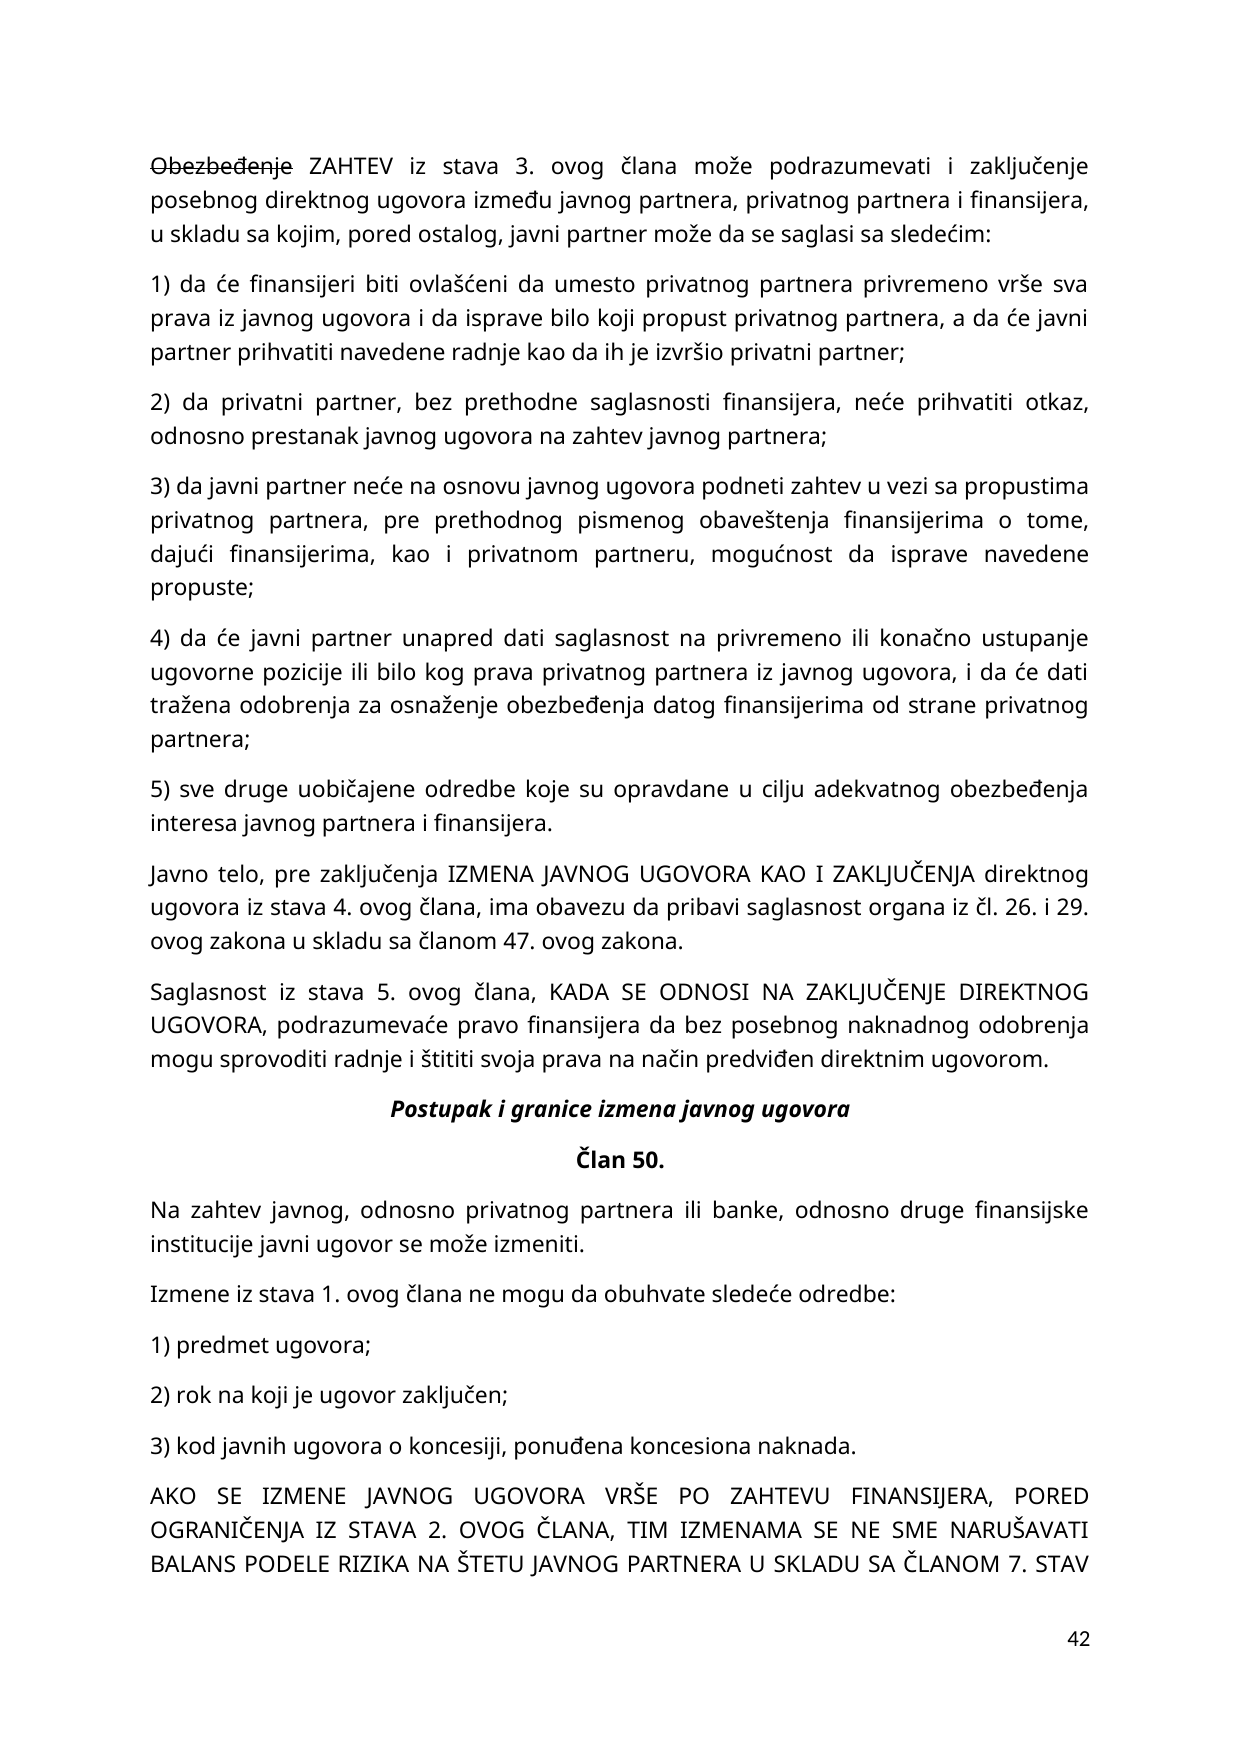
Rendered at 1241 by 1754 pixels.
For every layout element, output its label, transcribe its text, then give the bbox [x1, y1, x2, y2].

text Član 50. [150, 1144, 1090, 1175]
text Izmene iz stava 1. ovog člana ne mogu da obuhvate sledeće odredbe: [150, 1278, 1090, 1309]
text Saglasnost iz stava 5. ovog člana, KADA SE ODNOSI NA ZAKLJUČENJE DIREKTNOG UGOVORA, podrazumevaće pravo finansijera da bez posebnog naknadnog odobrenja mogu sprovoditi radnje i štititi svoja prava na način predviđen direktnim ugovorom. [150, 975, 1090, 1074]
text 3) kod javnih ugovora o koncesiji, ponuđena koncesiona naknada. [150, 1429, 1090, 1461]
text Postupak i granice izmena javnog ugovora [150, 1093, 1090, 1124]
text 2) da privatni partner, bez prethodne saglasnosti finansijera, neće prihvatiti otkaz, odnosno prestanak javnog ugovora na zahtev javnog partnera; [150, 386, 1090, 451]
text 3) da javni partner neće na osnovu javnog ugovora podneti zahtev u vezi sa propustima privatnog partnera, pre prethodnog pismenog obaveštenja finansijerima o tome, dajući finansijerima, kao i privatnom partneru, mogućnost da isprave navedene propuste; [150, 470, 1090, 602]
text 1) predmet ugovora; [150, 1329, 1090, 1360]
text 5) sve druge uobičajene odredbe koje su opravdane u cilju adekvatnog obezbeđenja interesa javnog partnera i finansijera. [150, 773, 1090, 838]
text Obezbeđenje ZAHTEV iz stava 3. ovog člana može podrazumevati i zaključenje posebnog direktnog ugovora između javnog partnera, privatnog partnera i finansijera, u skladu sa kojim, pored ostalog, javni partner može da se saglasi sa sledećim: [150, 150, 1090, 249]
text Na zahtev javnog, odnosno privatnog partnera ili banke, odnosno druge finansijske institucije javni ugovor se može izmeniti. [150, 1194, 1090, 1259]
text 1) da će finansijeri biti ovlašćeni da umesto privatnog partnera privremeno vrše sva prava iz javnog ugovora i da isprave bilo koji propust privatnog partnera, a da će javni partner prihvatiti navedene radnje kao da ih je izvršio privatni partner; [150, 268, 1090, 367]
text 4) da će javni partner unapred dati saglasnost na privremeno ili konačno ustupanje ugovorne pozicije ili bilo kog prava privatnog partnera iz javnog ugovora, i da će dati tražena odobrenja za osnaženje obezbeđenja datog finansijerima od strane privatnog partnera; [150, 622, 1090, 754]
text 2) rok na koji je ugovor zaključen; [150, 1379, 1090, 1410]
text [150, 1480, 1090, 1579]
text Javno telo, pre zaključenja IZMENA JAVNOG UGOVORA KAO I ZAKLJUČENJA direktnog ugovora iz stava 4. ovog člana, ima obavezu da pribavi saglasnost organa iz čl. 26. i 29. ovog zakona u skladu sa članom 47. ovog zakona. [150, 857, 1090, 956]
